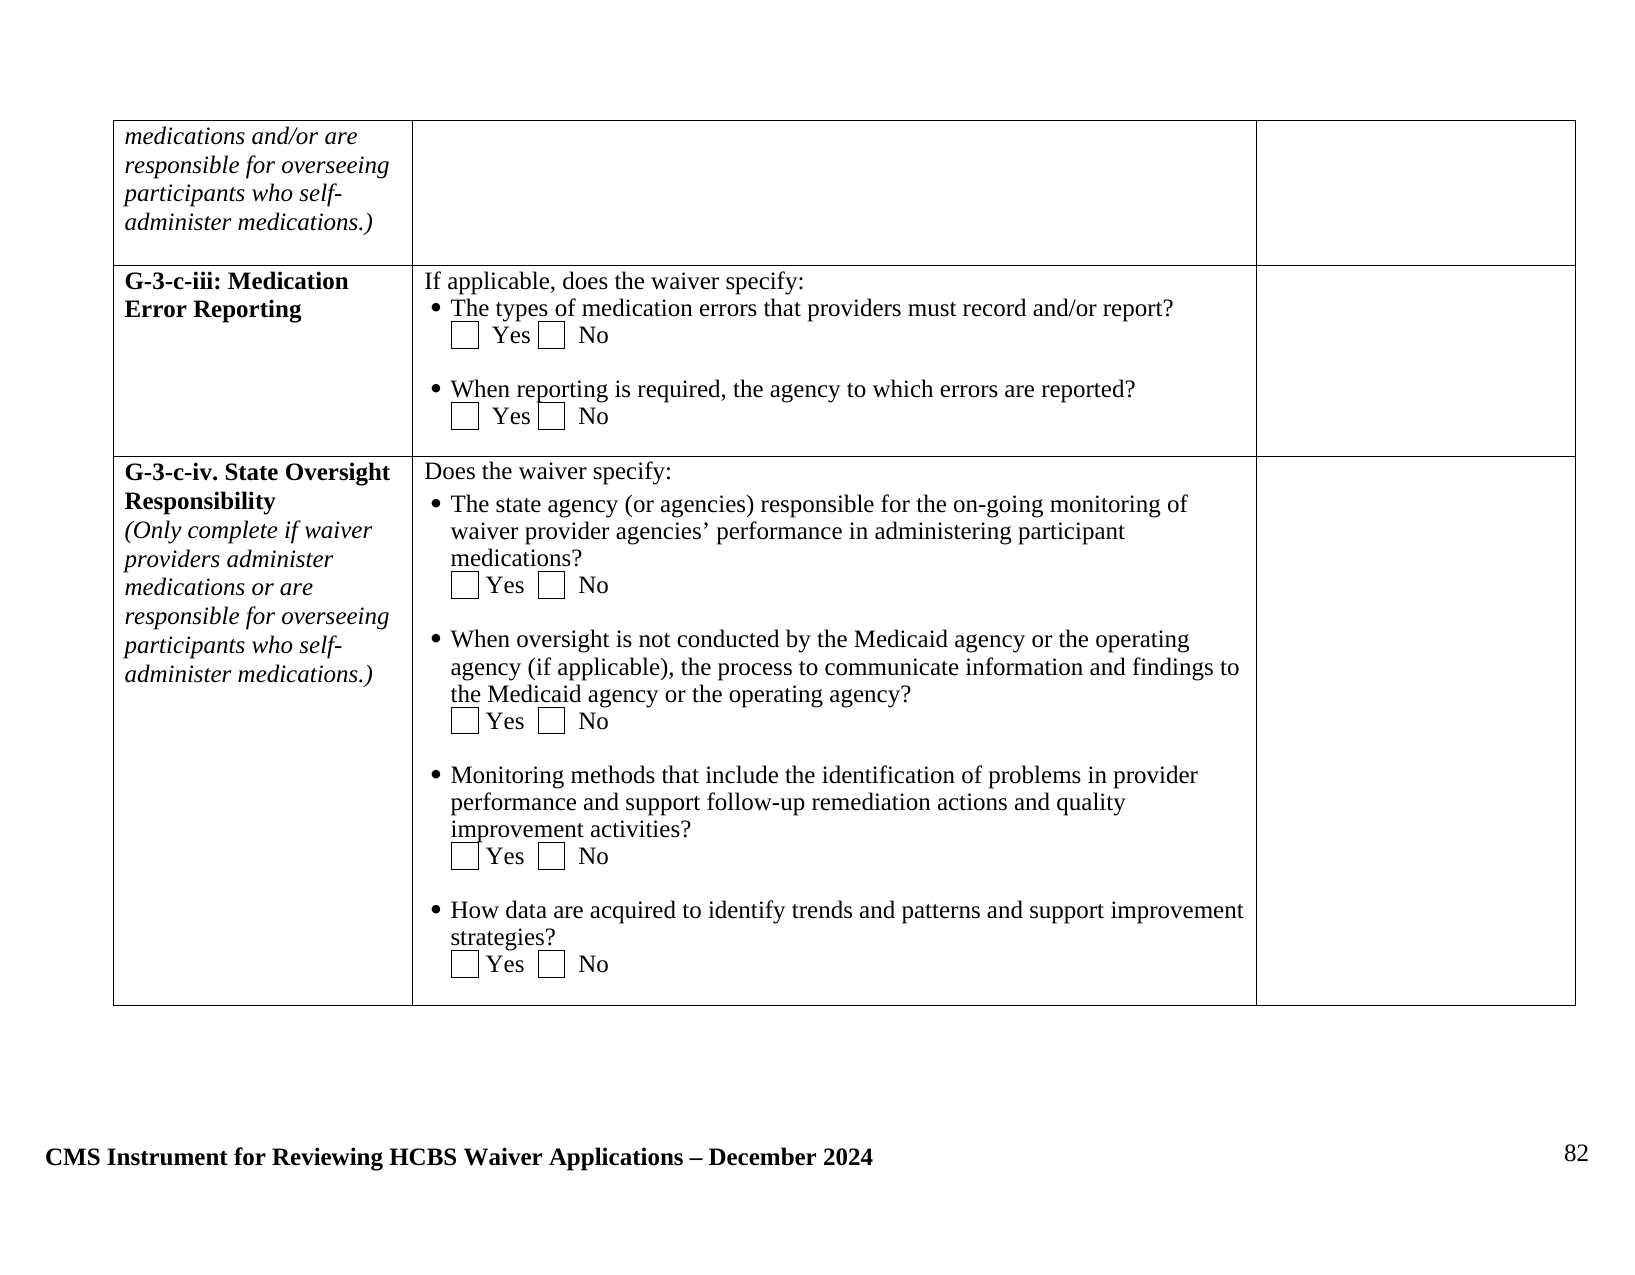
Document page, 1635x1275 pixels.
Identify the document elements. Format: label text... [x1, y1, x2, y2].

table_cell [1257, 457, 1575, 1005]
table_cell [413, 121, 1256, 265]
table_cell [1257, 121, 1575, 265]
table_cell G-3-c-iii: Medication Error Reporting [114, 266, 412, 456]
table_cell [1257, 266, 1575, 456]
table_cell G-3-c-iv. State Oversight Responsibility (Only complete if waiver providers administer medications or are responsible for overseeing participants who self-administer medications.) [114, 457, 412, 1005]
table_cell If applicable, does the waiver specify: The types of medication errors that providers must record and/or report? Yes No When reporting is required, the agency to which errors are reported? Yes No [413, 266, 1256, 456]
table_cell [114, 121, 412, 265]
table_cell Does the waiver specify: The state agency (or agencies) responsible for the on-going monitoring of waiver provider agencies’ performance in administering participant medications? Yes No When oversight is not conducted by the Medicaid agency or the operating agency (if applicable), the process to communicate information and findings to the Medicaid agency or the operating agency? Yes No Monitoring methods that include the identification of problems in provider performance and support follow-up remediation actions and quality improvement activities? Yes No How data are acquired to identify trends and patterns and support improvement strategies? Yes No [413, 457, 1256, 1005]
